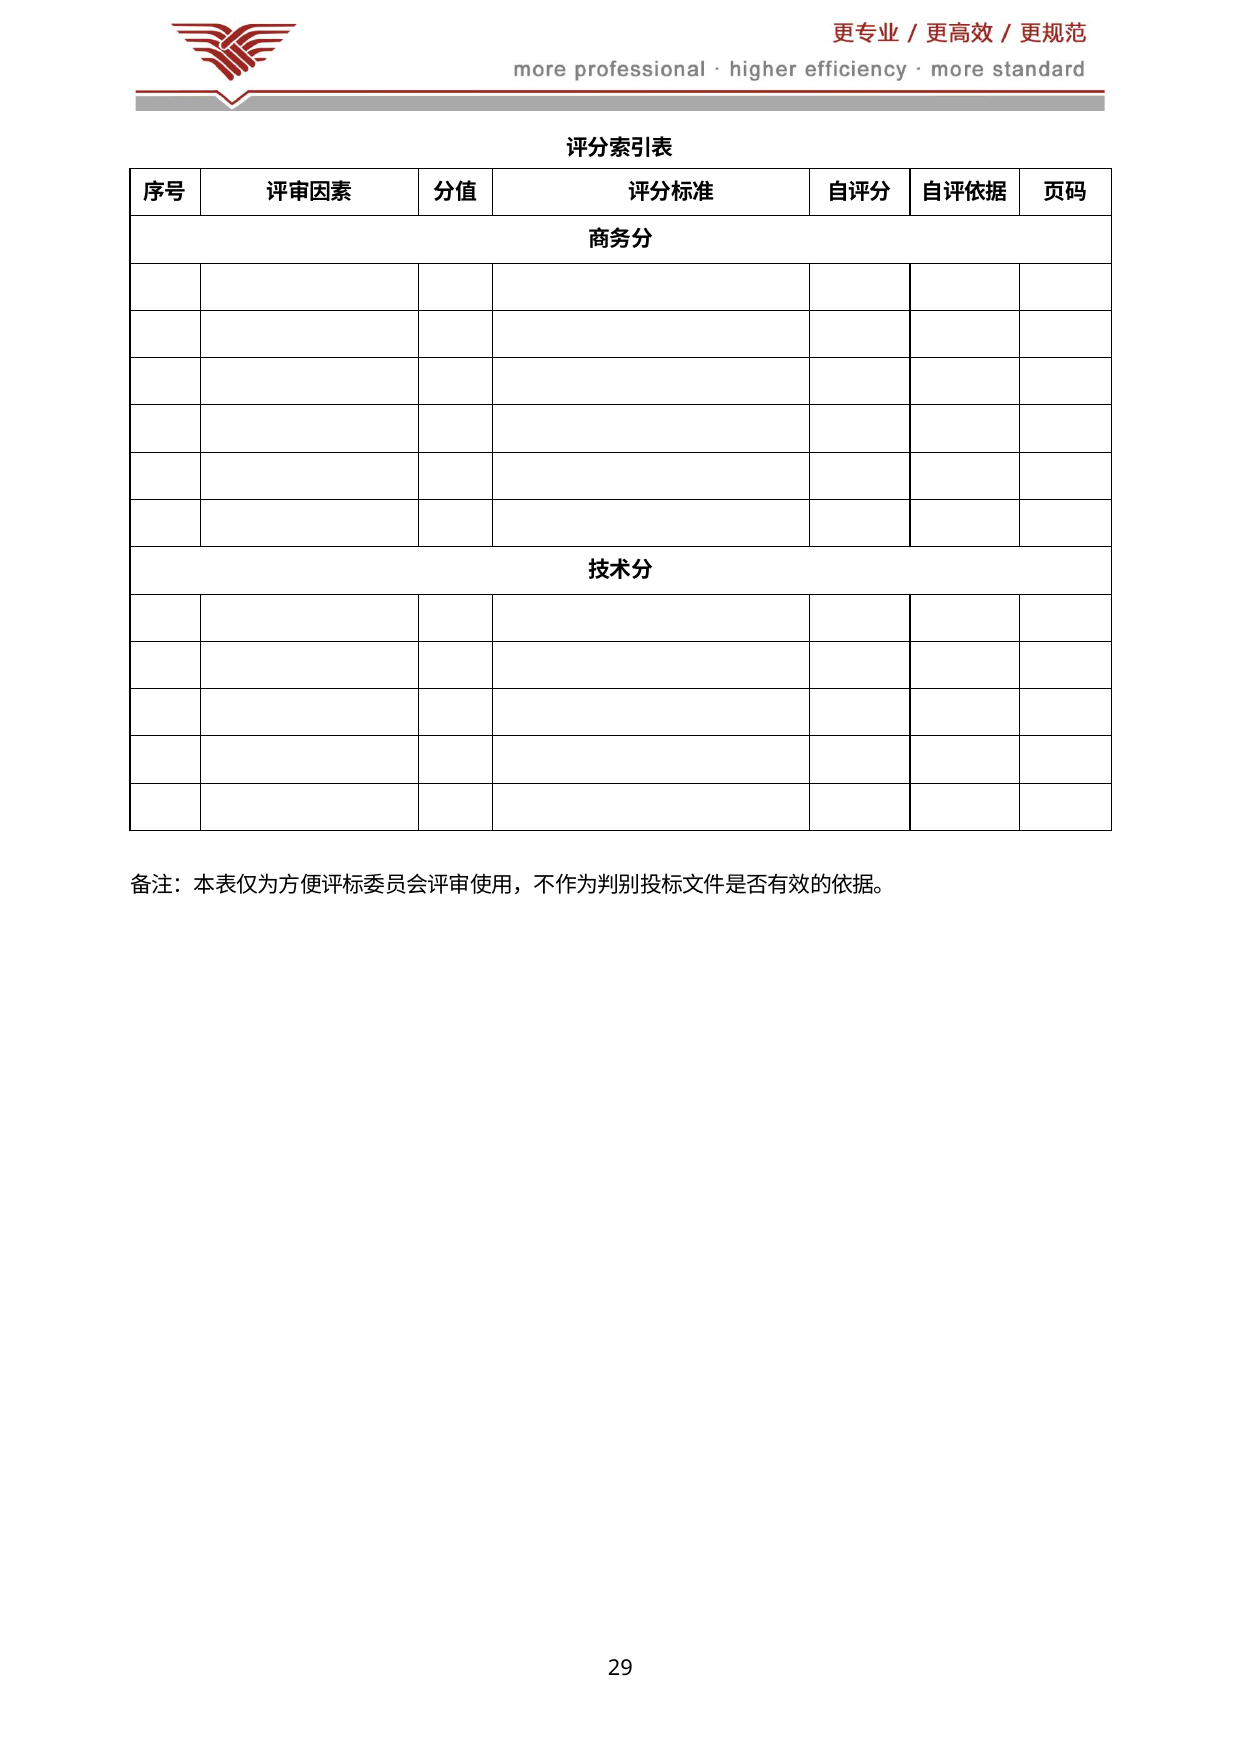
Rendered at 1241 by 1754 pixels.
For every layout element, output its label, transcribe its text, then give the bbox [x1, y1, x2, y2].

table_cell [493, 405, 809, 452]
table_cell [1020, 595, 1111, 641]
table_cell [810, 784, 909, 830]
table_cell [419, 311, 492, 357]
table_cell [810, 736, 909, 783]
table_cell [131, 311, 200, 357]
table_cell [1020, 453, 1111, 499]
table_cell [419, 405, 492, 452]
table_cell [419, 784, 492, 830]
table_header 自评依据 [911, 169, 1019, 215]
table_header 自评分 [810, 169, 909, 215]
table_header 页码 [1020, 169, 1111, 215]
table_cell [131, 264, 200, 310]
table_cell [810, 500, 909, 546]
table_cell [493, 500, 809, 546]
table_cell [1020, 264, 1111, 310]
table_cell [493, 784, 809, 830]
table_cell [419, 689, 492, 735]
table_cell [810, 642, 909, 688]
table_cell [131, 405, 200, 452]
text 评分索引表 [130, 130, 1110, 162]
table_cell [911, 405, 1019, 452]
table_cell [1020, 736, 1111, 783]
table_cell 商务分 [131, 216, 1111, 262]
table_cell [201, 736, 418, 783]
table_cell [1020, 500, 1111, 546]
table_cell [419, 453, 492, 499]
table_cell [810, 595, 909, 641]
table_cell [911, 784, 1019, 830]
table_cell [493, 453, 809, 499]
table_cell [131, 358, 200, 404]
table_cell [493, 689, 809, 735]
table_cell [493, 736, 809, 783]
table_cell [911, 311, 1019, 357]
table_cell [911, 500, 1019, 546]
table_header 评分标准 [493, 169, 809, 215]
table_cell [201, 311, 418, 357]
table_cell 技术分 [131, 547, 1111, 593]
table_cell [810, 689, 909, 735]
table_cell [201, 358, 418, 404]
table_cell [131, 500, 200, 546]
table_cell [911, 642, 1019, 688]
table_cell [493, 595, 809, 641]
table_cell [810, 311, 909, 357]
table_cell [493, 358, 809, 404]
table_cell [911, 453, 1019, 499]
table_cell [201, 642, 418, 688]
table_cell [493, 642, 809, 688]
table_cell [810, 264, 909, 310]
table_cell [201, 500, 418, 546]
table_cell [201, 405, 418, 452]
table_cell [201, 784, 418, 830]
table_cell [810, 358, 909, 404]
table_cell [131, 736, 200, 783]
table_cell [419, 264, 492, 310]
table_cell [419, 595, 492, 641]
table_cell [419, 500, 492, 546]
table_cell [1020, 311, 1111, 357]
table_cell [201, 595, 418, 641]
table_cell [201, 453, 418, 499]
table_cell [131, 689, 200, 735]
table_cell [911, 358, 1019, 404]
table_cell [1020, 642, 1111, 688]
table_cell [131, 453, 200, 499]
table_cell [1020, 358, 1111, 404]
table_cell [131, 642, 200, 688]
table_cell [419, 736, 492, 783]
table_cell [131, 595, 200, 641]
table_cell [1020, 689, 1111, 735]
table_cell [493, 264, 809, 310]
table_cell [201, 689, 418, 735]
table_cell [810, 453, 909, 499]
table_cell [201, 264, 418, 310]
picture [135, 0, 1105, 111]
table_cell [911, 264, 1019, 310]
table_cell [1020, 784, 1111, 830]
table_cell [131, 784, 200, 830]
table_cell [810, 405, 909, 452]
table_cell [911, 736, 1019, 783]
text 备注：本表仅为方便评标委员会评审使用，不作为判别投标文件是否有效的依据。 [130, 867, 1110, 898]
table_cell [419, 358, 492, 404]
table_cell [1020, 405, 1111, 452]
table_header 评审因素 [201, 169, 418, 215]
table_cell [911, 595, 1019, 641]
table_cell [419, 642, 492, 688]
table_header 分值 [419, 169, 492, 215]
table_cell [911, 689, 1019, 735]
table_cell [493, 311, 809, 357]
table_header 序号 [131, 169, 200, 215]
